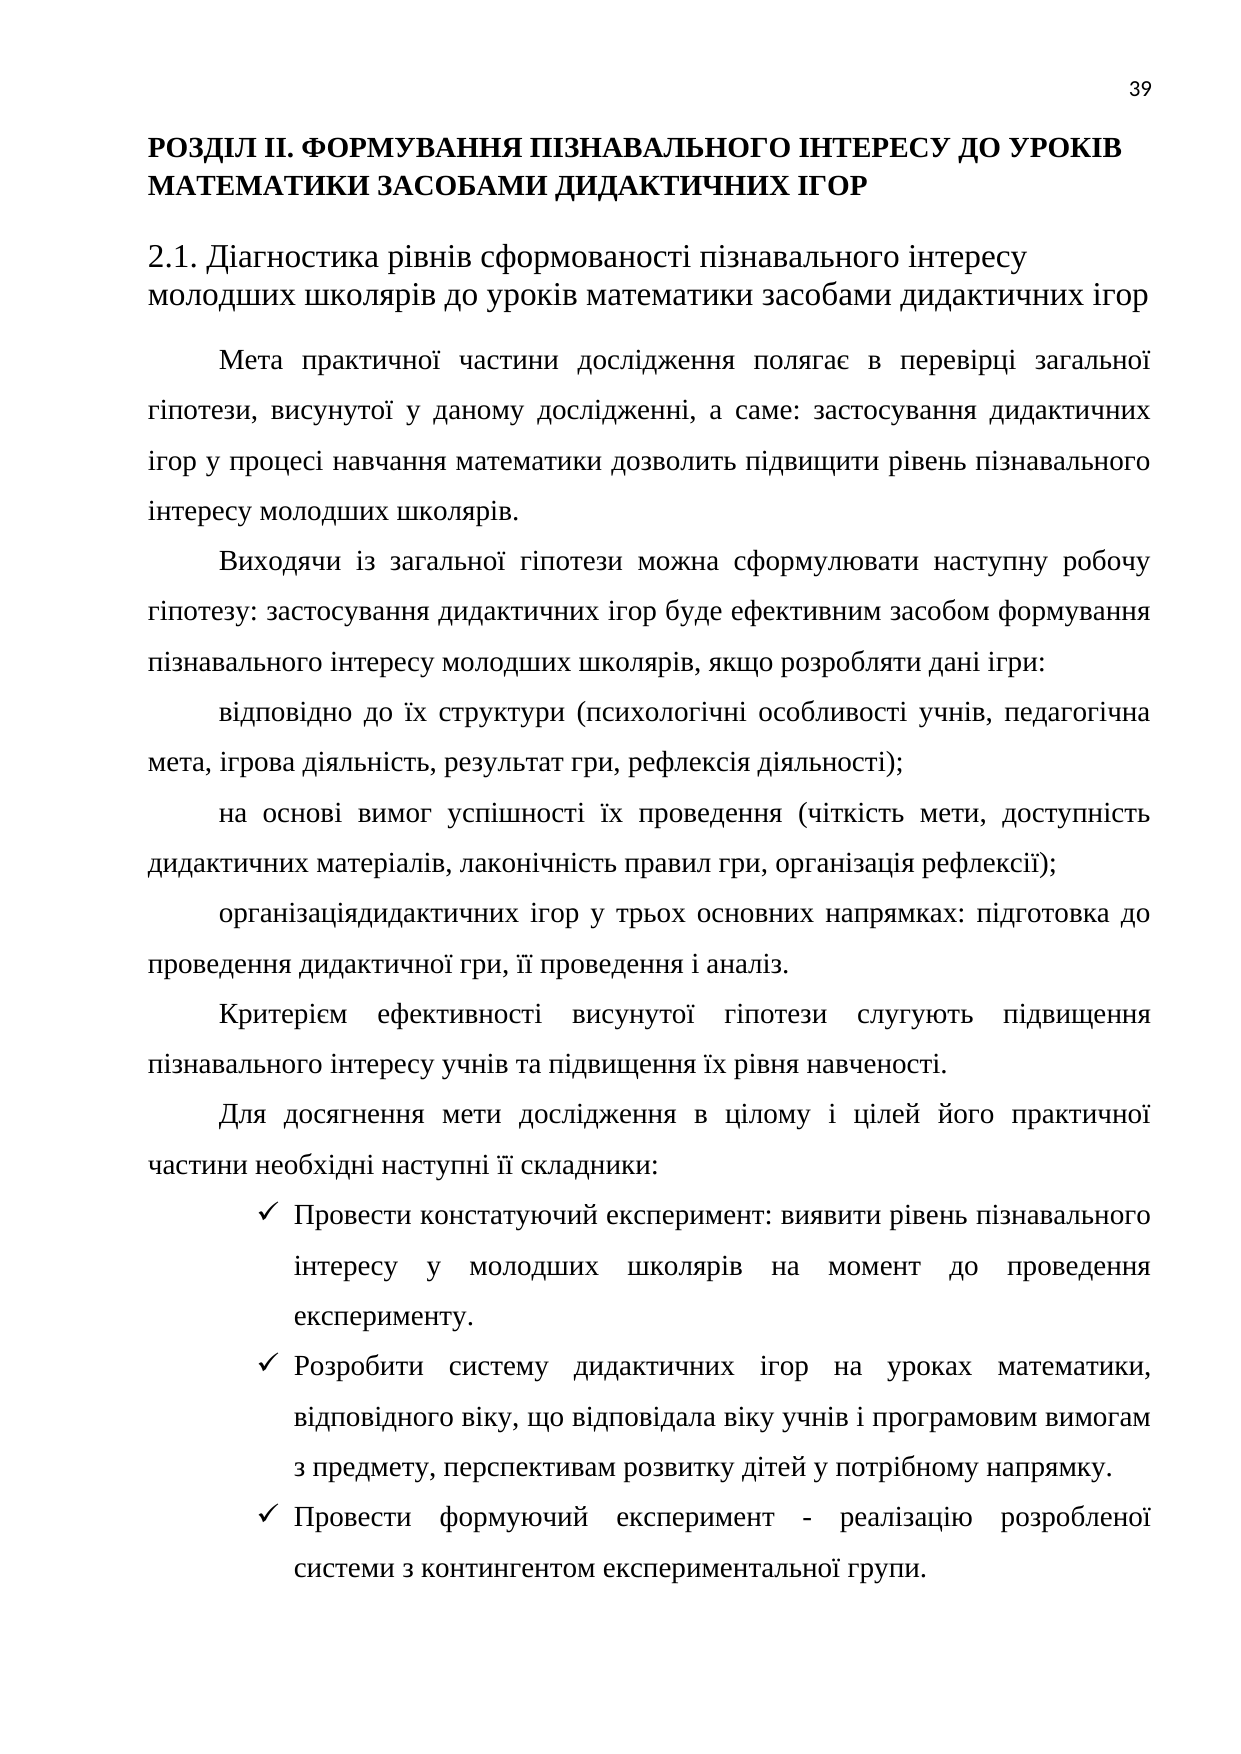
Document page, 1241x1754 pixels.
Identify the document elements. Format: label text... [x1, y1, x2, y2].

text організаціядидактичних ігор у трьох основних напрямках: підготовка до проведення дидактичної гри, її проведення і аналіз. [148, 895, 1152, 979]
subtitle РОЗДІЛ II. ФОРМУВАННЯ ПІЗНАВАЛЬНОГО ІНТЕРЕСУ ДО УРОКІВ МАТЕМАТИКИ ЗАСОБАМИ ДИДАКТИЧНИХ ІГОР [148, 130, 1152, 202]
list Розробити систему дидактичних ігор на уроках математики, відповідного віку, що відповідала віку учнів і програмовим вимогам з предмету, перспективам розвитку дітей у потрібному напрямку. [256, 1348, 1152, 1483]
text Критерієм ефективності висунутої гіпотези слугують підвищення пізнавального інтересу учнів та підвищення їх рівня навченості. [148, 996, 1152, 1080]
list Провести формуючий експеримент - реалізацію розробленої системи з контингентом експериментальної групи. [256, 1499, 1152, 1583]
text Мета практичної частини дослідження полягає в перевірці загальної гіпотези, висунутої у даному дослідженні, а саме: застосування дидактичних ігор у процесі навчання математики дозволить підвищити рівень пізнавального інтересу молодших школярів. [148, 342, 1152, 526]
list Провести констатуючий експеримент: виявити рівень пізнавального інтересу у молодших школярів на момент до проведення експерименту. [256, 1197, 1152, 1332]
subtitle 2.1. Діагностика рівнів сформованості пізнавального інтересу молодших школярів до уроків математики засобами дидактичних ігор [148, 236, 1152, 313]
text на основі вимог успішності їх проведення (чіткість мети, доступність дидактичних матеріалів, лаконічність правил гри, організація рефлексії); [148, 795, 1152, 879]
text відповідно до їх структури (психологічні особливості учнів, педагогічна мета, ігрова діяльність, результат гри, рефлексія діяльності); [148, 694, 1152, 778]
text Для досягнення мети дослідження в цілому і цілей його практичної частини необхідні наступні її складники: [148, 1097, 1152, 1181]
text Виходячи із загальної гіпотези можна сформулювати наступну робочу гіпотезу: застосування дидактичних ігор буде ефективним засобом формування пізнавального інтересу молодших школярів, якщо розробляти дані ігри: [148, 543, 1152, 677]
